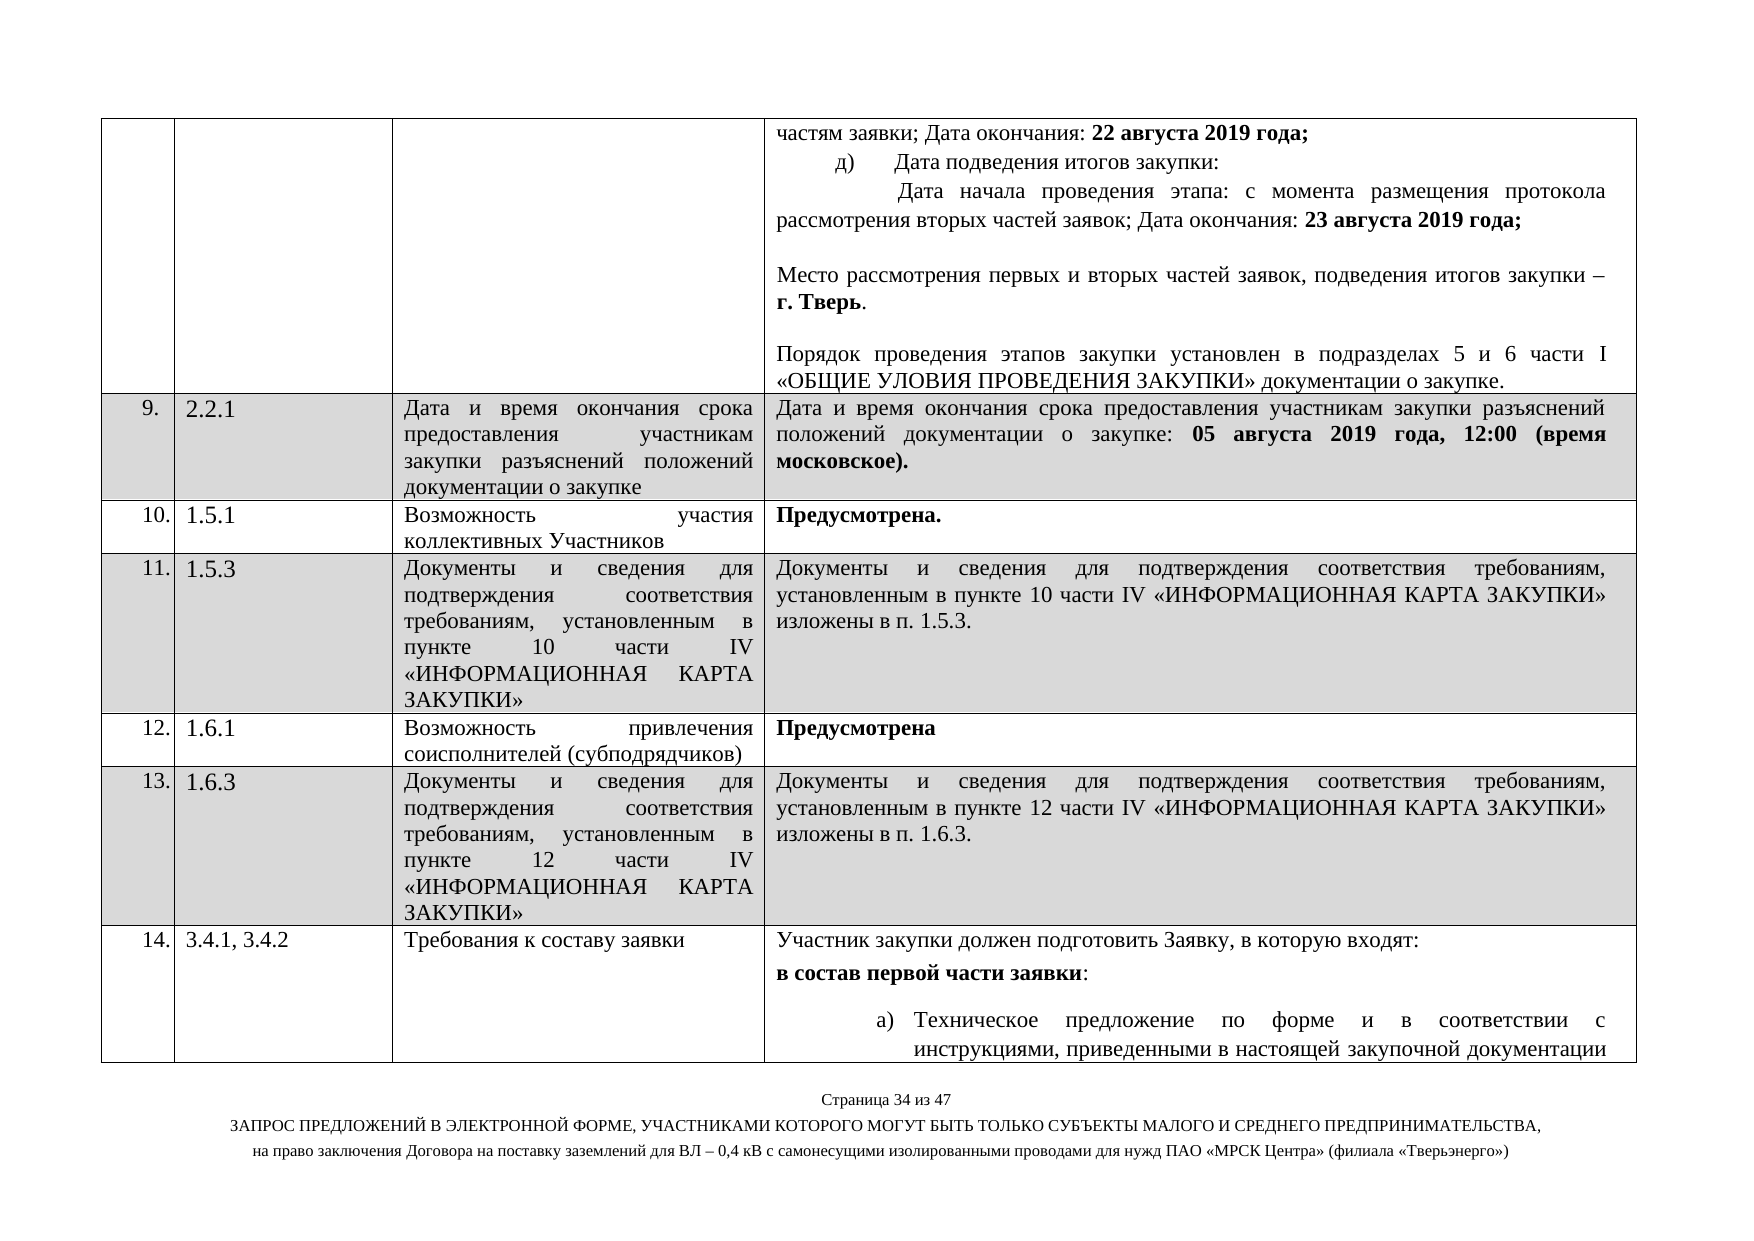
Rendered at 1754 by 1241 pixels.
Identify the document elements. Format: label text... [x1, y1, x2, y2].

table_cell Предусмотрена [765, 714, 1636, 766]
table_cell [765, 926, 1636, 1062]
table_cell [102, 926, 174, 1062]
table_cell Предусмотрена. [765, 501, 1636, 553]
table_cell 3.4.1, 3.4.2 [175, 926, 392, 1062]
table_cell Документы и сведения для подтверждения соответствия требованиям, установленным в пункте 10 части IV «ИНФОРМАЦИОННАЯ КАРТА ЗАКУПКИ» изложены в п. 1.5.3. [765, 554, 1636, 712]
table_cell 1.5.3 [175, 554, 392, 712]
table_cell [393, 926, 764, 1062]
table_cell Возможность привлечения соисполнителей (субподрядчиков) [393, 714, 764, 766]
table_cell Документы и сведения для подтверждения соответствия требованиям, установленным в пункте 10 части IV «ИНФОРМАЦИОННАЯ КАРТА ЗАКУПКИ» [393, 554, 764, 712]
table_cell Документы и сведения для подтверждения соответствия требованиям, установленным в пункте 12 части IV «ИНФОРМАЦИОННАЯ КАРТА ЗАКУПКИ» [393, 767, 764, 925]
table_cell 1.6.1 [175, 714, 392, 766]
table_cell 1.5.1 [175, 501, 392, 553]
table_cell [102, 714, 174, 766]
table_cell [393, 119, 764, 393]
table_cell [102, 394, 174, 499]
table_cell [102, 119, 174, 393]
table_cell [175, 119, 392, 393]
table_cell [102, 501, 174, 553]
table_cell 1.6.3 [175, 767, 392, 925]
table_cell [102, 767, 174, 925]
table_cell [765, 119, 1636, 393]
table_cell [102, 554, 174, 712]
table_cell Возможность участия коллективных Участников [393, 501, 764, 553]
table_cell 2.2.1 [175, 394, 392, 499]
table_cell Документы и сведения для подтверждения соответствия требованиям, установленным в пункте 12 части IV «ИНФОРМАЦИОННАЯ КАРТА ЗАКУПКИ» изложены в п. 1.6.3. [765, 767, 1636, 925]
table_cell Дата и время окончания срока предоставления участникам закупки разъяснений положений документации о закупке [393, 394, 764, 499]
table_cell Дата и время окончания срока предоставления участникам закупки разъяснений положений документации о закупке: 05 августа 2019 года, 12:00 (время московское). [765, 394, 1636, 499]
